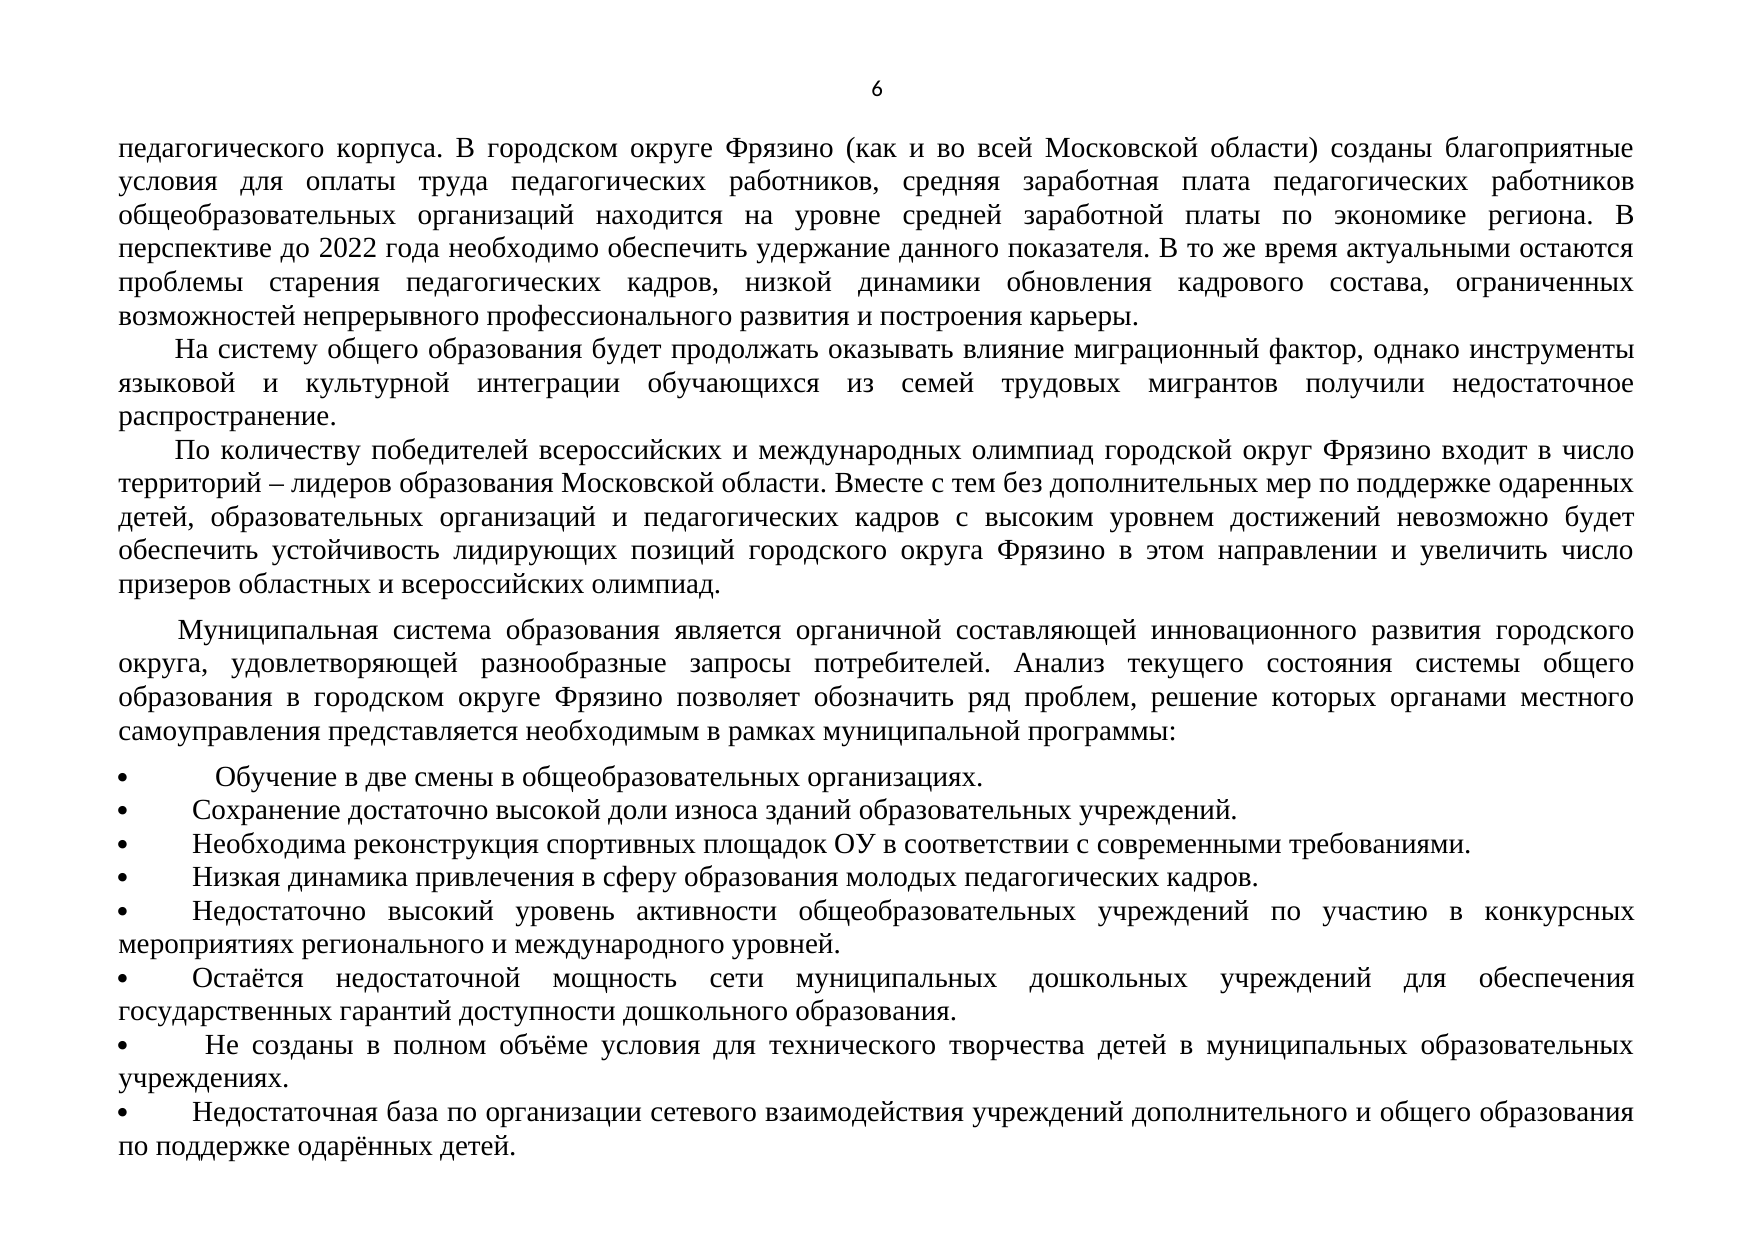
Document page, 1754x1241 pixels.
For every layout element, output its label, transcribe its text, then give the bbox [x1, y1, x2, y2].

list Обучение в две смены в общеобразовательных организациях. [118, 759, 1636, 792]
list Низкая динамика привлечения в сферу образования молодых педагогических кадров. [118, 859, 1636, 893]
text На систему общего образования будет продолжать оказывать влияние миграционный фактор, однако инструменты языковой и культурной интеграции обучающихся из семей трудовых мигрантов получили недостаточное распространение. [118, 331, 1636, 432]
list Недостаточно высокий уровень активности общеобразовательных учреждений по участию в конкурсных мероприятиях регионального и международного уровней. [118, 893, 1636, 960]
list Сохранение достаточно высокой доли износа зданий образовательных учреждений. [118, 792, 1636, 826]
list Необходима реконструкция спортивных площадок ОУ в соответствии с современными требованиями. [118, 826, 1636, 859]
text Муниципальная система образования является органичной составляющей инновационного развития городского округа, удовлетворяющей разнообразные запросы потребителей. Анализ текущего состояния системы общего образования в городском округе Фрязино позволяет обозначить ряд проблем, решение которых органами местного самоуправления представляется необходимым в рамках муниципальной программы: [118, 612, 1636, 746]
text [118, 130, 1636, 331]
list Не созданы в полном объёме условия для технического творчества детей в муниципальных образовательных учреждениях. [118, 1027, 1636, 1094]
list Недостаточная база по организации сетевого взаимодействия учреждений дополнительного и общего образования по поддержке одарённых детей. [118, 1094, 1636, 1161]
text По количеству победителей всероссийских и международных олимпиад городской округ Фрязино входит в число территорий – лидеров образования Московской области. Вместе с тем без дополнительных мер по поддержке одаренных детей, образовательных организаций и педагогических кадров с высоким уровнем достижений невозможно будет обеспечить устойчивость лидирующих позиций городского округа Фрязино в этом направлении и увеличить число призеров областных и всероссийских олимпиад. [118, 432, 1636, 599]
list Остаётся недостаточной мощность сети муниципальных дошкольных учреждений для обеспечения государственных гарантий доступности дошкольного образования. [118, 960, 1636, 1027]
